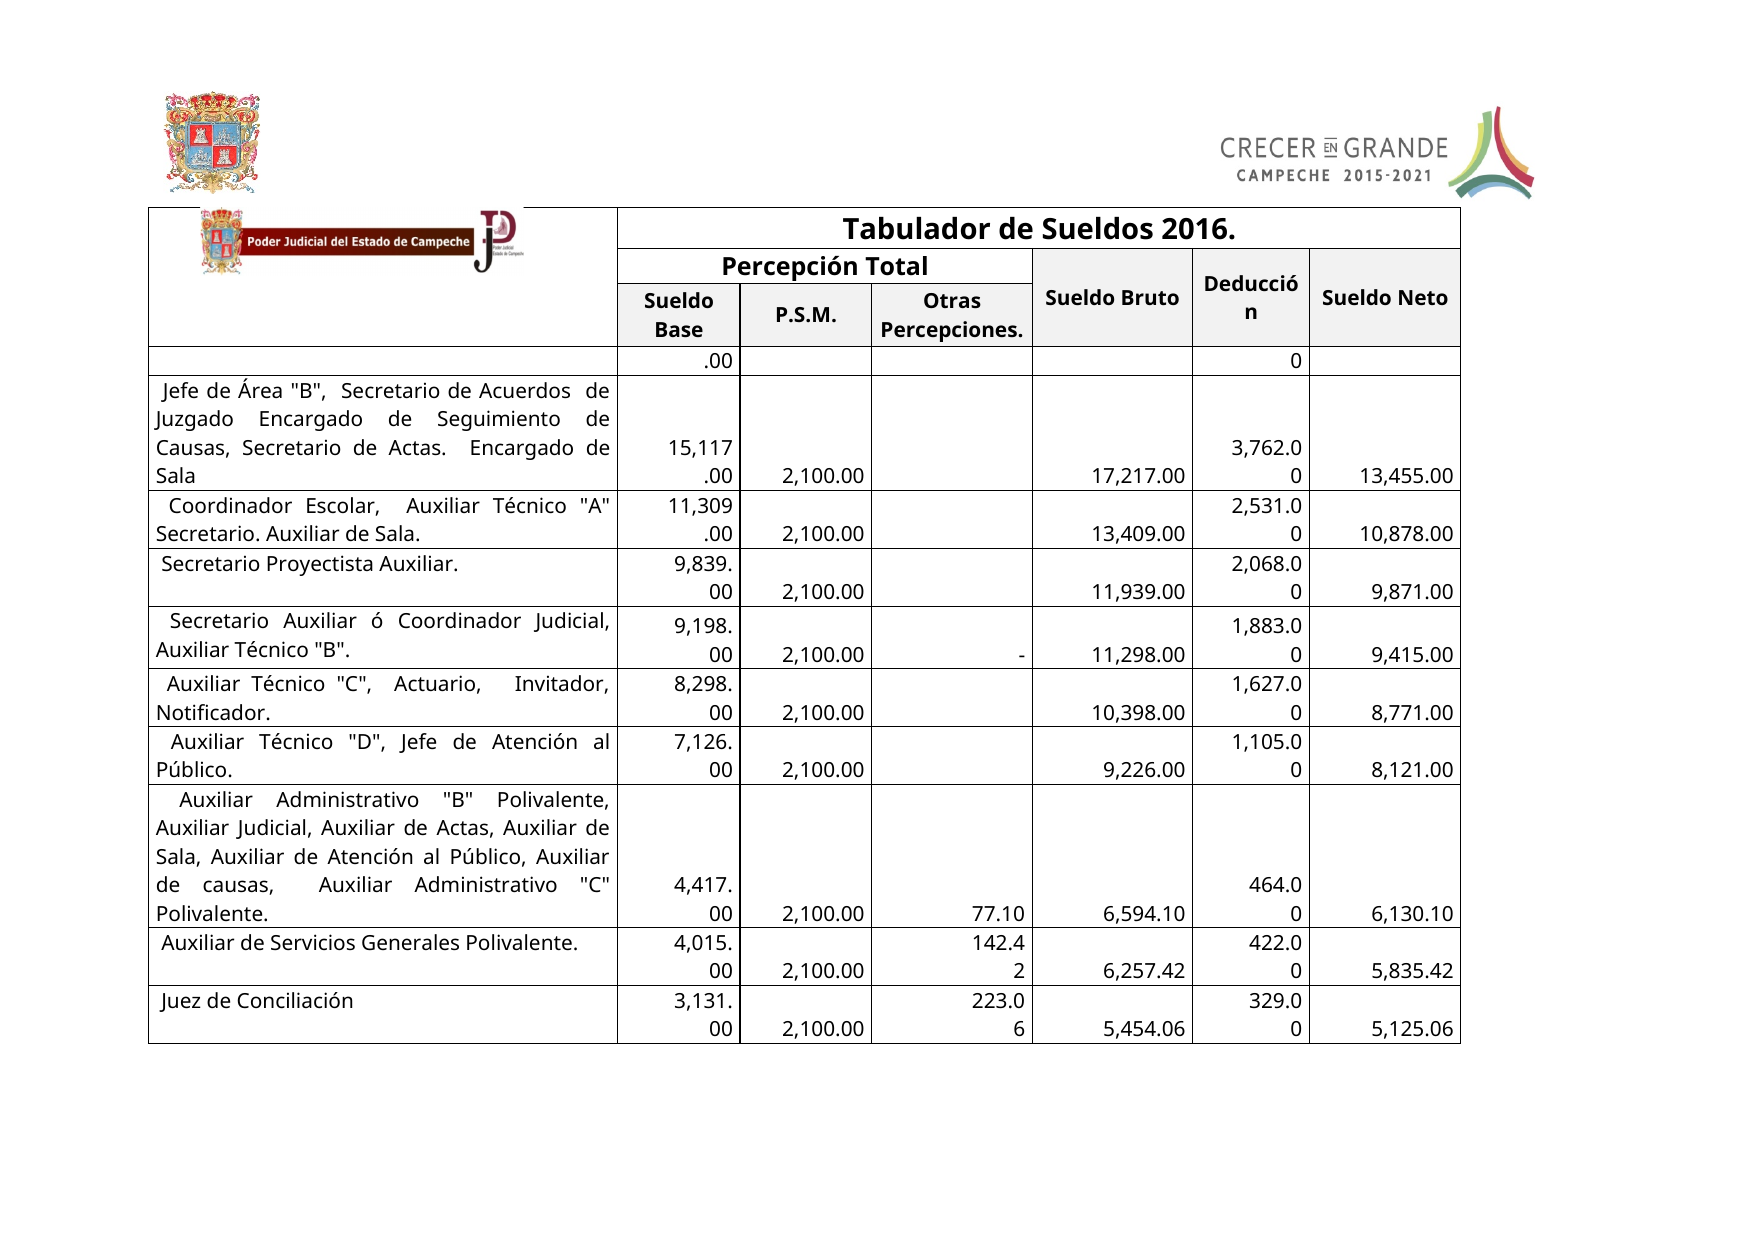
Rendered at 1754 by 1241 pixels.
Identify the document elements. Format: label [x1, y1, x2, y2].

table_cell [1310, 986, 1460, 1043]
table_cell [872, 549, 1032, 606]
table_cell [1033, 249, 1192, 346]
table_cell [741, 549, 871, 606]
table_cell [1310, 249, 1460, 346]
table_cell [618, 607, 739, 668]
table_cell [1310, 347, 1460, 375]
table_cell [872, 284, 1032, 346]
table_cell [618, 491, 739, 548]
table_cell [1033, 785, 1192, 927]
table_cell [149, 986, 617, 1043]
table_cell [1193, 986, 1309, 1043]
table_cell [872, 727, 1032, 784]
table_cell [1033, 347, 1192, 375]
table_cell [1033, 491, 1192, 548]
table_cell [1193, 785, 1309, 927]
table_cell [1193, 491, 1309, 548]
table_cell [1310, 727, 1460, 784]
picture [1215, 101, 1539, 203]
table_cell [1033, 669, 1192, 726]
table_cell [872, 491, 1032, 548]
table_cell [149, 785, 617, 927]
picture [163, 91, 261, 194]
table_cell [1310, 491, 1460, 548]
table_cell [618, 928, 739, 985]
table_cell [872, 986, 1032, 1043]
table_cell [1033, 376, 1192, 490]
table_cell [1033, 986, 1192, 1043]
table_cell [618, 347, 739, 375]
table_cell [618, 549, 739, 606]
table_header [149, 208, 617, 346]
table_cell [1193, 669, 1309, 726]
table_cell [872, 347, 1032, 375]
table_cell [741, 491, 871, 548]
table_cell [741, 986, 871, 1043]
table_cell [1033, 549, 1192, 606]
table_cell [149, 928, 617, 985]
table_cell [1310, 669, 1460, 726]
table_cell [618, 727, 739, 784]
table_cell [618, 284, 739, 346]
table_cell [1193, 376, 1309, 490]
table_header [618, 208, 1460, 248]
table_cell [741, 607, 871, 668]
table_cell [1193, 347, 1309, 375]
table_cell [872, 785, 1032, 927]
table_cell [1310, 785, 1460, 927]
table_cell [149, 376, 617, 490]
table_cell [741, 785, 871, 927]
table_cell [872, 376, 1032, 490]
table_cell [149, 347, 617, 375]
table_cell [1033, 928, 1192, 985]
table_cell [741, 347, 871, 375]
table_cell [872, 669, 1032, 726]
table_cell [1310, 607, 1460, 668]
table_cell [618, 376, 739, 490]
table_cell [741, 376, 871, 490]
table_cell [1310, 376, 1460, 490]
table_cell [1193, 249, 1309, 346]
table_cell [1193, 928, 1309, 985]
picture [200, 207, 524, 276]
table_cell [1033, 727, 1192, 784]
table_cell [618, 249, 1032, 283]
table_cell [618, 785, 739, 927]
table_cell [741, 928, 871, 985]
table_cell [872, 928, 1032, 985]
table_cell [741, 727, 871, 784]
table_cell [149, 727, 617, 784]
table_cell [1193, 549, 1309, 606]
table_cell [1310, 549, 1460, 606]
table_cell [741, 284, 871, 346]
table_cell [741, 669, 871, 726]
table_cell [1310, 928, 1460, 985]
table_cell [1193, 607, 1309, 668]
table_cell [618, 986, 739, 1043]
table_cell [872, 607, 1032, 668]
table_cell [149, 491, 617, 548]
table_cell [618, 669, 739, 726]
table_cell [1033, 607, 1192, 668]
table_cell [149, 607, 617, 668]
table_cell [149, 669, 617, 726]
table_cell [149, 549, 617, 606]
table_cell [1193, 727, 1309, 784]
